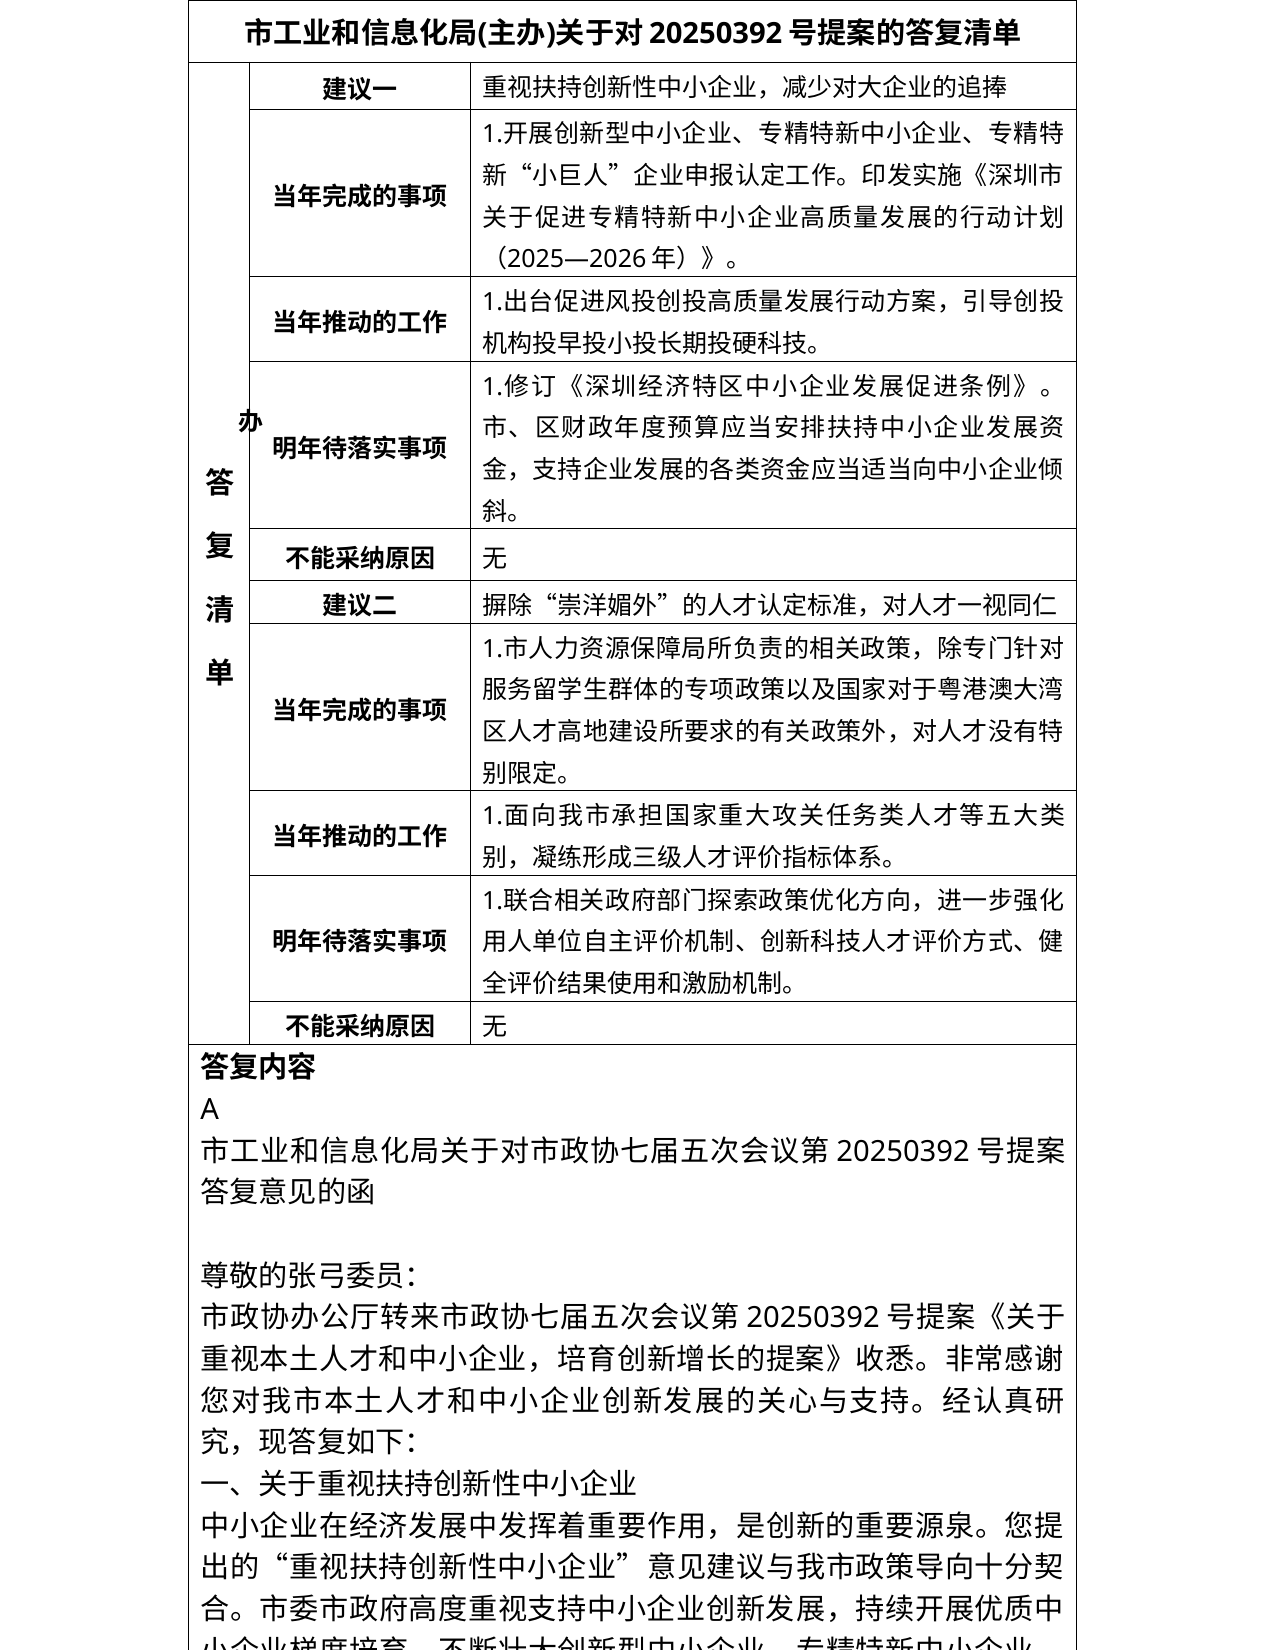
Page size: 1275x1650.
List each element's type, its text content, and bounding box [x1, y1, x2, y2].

table_cell 当年完成的事项 [250, 624, 470, 790]
table_cell 当年推动的工作 [250, 791, 470, 875]
table_cell 明年待落实事项 [250, 876, 470, 1001]
table_cell 1.开展创新型中小企业、专精特新中小企业、专精特新“小巨人”企业申报认定工作。印发实施《深圳市关于促进专精特新中小企业高质量发展的行动计划（2025—2026年）》。 [471, 110, 1076, 276]
table_cell 摒除“崇洋媚外”的人才认定标准，对人才一视同仁 [471, 581, 1076, 623]
table_cell 1.市人力资源保障局所负责的相关政策，除专门针对服务留学生群体的专项政策以及国家对于粤港澳大湾区人才高地建设所要求的有关政策外，对人才没有特别限定。 [471, 624, 1076, 790]
table_cell 当年完成的事项 [250, 110, 470, 276]
table_header 市工业和信息化局(主办)关于对20250392号提案的答复清单 [189, 1, 1076, 62]
table_cell 不能采纳原因 [250, 529, 470, 580]
table_cell 1.修订《深圳经济特区中小企业发展促进条例》。市、区财政年度预算应当安排扶持中小企业发展资金，支持企业发展的各类资金应当适当向中小企业倾斜。 [471, 362, 1076, 528]
table_cell 明年待落实事项 [250, 362, 470, 528]
table_cell 无 [471, 1002, 1076, 1043]
table_cell 1.面向我市承担国家重大攻关任务类人才等五大类别，凝练形成三级人才评价指标体系。 [471, 791, 1076, 875]
table_cell 答复内容 A 市工业和信息化局关于对市政协七届五次会议第20250392号提案答复意见的函 尊敬的张弓委员： 市政协办公厅转来市政协七届五次会议第20250392号提案《关于重视本土人才和中小企业，培育创新增长的提案》收悉。非常感谢您对我市本土人才和中小企业创新发展的关心与支持。经认真研究，现答复如下： 一、关于重视扶持创新性中小企业 中小企业在经济发展中发挥着重要作用，是创新的重要源泉。您提出的“重视扶持创新性中小企业”意见建议与我市政策导向十分契合。市委市政府高度重视支持中小企业创新发展，持续开展优质中小企业梯度培育，不断壮大创新型中小企业、专精特新中小企业、专精特新“小巨人”企业培育梯队，完善扶持政策，健全赋能体系，促进中小企业加快发展。2025年1月印发实施《深圳市关于促进专精特新中小企业高质量发展的行动计划（2025—2026年）》，进一步加大对专精特新中小企业的培育和支持力度。2025年2月市政府新闻办召开“打造最好科技创新生态和人才发展环境”主题新闻发布会，提出持续推动政策、资金、项目、平台、人才等创新资源更多布局在企业，充分调动广大中小微企业、初创企业的积极性和创造性，鼓励中小微企业自由探索、自主申报、承担研发攻关项目，推动各类公共半公共创新平台、创新载体、科技基础设施、科研仪器设备向中小微企业、初创企业以及社会各方面青年创业者开放共享。持续优化产业空间总体布局，创新空间保障方式，打造一批高品质、低成本的创新创业空间，满足创新性中小企业的空间需求。积极发展科技金融，通过千亿级产业引导基金、百亿级天使母基金和20亿元的科技创新种子基金，加强对创新性中小企业的金融支持，出台促进风投创投高质量发展行动方案，引导创投机构投早投小投长期投硬科技。 您的建议旨在加大对中小企业的资金支持力度。工信部《中小企业划型标准规定》采用从业人员、营业收入、资产总额等核心指标，分行业对企业进行划型，其中工业企业从业人员1000人以上且营业收入4亿元以上的为大企业。我市正在修订《深圳经济特区中小企业发展促进条例》，提出市、区财政年度预算应当安排扶持中小企业发展资金，支持企业发展的各类资金应当适当向中小企业倾斜。目前我市民营及中小企业发展项目扶持计划中的银行贷款担保费补贴项目、专精特新企业奖励项目、“创客中国”（深圳）创新创业大赛获奖奖励项目等，已明确大企业不符合申报条件。由于涉企资金扶持项目涉及部门较多，扶持项目的政策目标和条件要求也各不相同，相关政策主管部门将在满足国家和我市产业发展战略需求情况下，在扶持项目中对您的建议予以统筹考虑。 二、关于完善人才认定标准 市政府积极推动人才评价改革试点工作，于2024年1月印发《深圳市关于开展科技人才评价改革试点的实施方案》，以激发科技人才创新活力为目的，优化科技人才评价体系，引导各类科技人才人尽其才、才尽其用、用有所成。围绕我市承担国家重大攻关任务类、基础研究类、应用研究和技术开发类、社会公益研究类、科研仪器设备类、综合类别以及其他科技人才评价等六大主要科技人才类别，分类树立正确的评价导向，推动各试点单位会同承担国家重大攻关任务的“链主”“业主”企业以及开展前沿基础研究的企业等创新主体，细化人才评价标准、周期、方法、程序，凝练分类评价指标体系，促进科技界、产业界科研人才评价标准科学衔接。目前，市科技创新局已牵头凝练形成三级人才评价指标体系，下一步，将结合深圳的“鹏城孔雀”特聘岗位制度、职称评审、科研项目申报等政策，联合相关政府部门探索政策优化方向，进一步强化用人单位自主评价机制、创新科技人才评价方式、健全评价结果使用和激励机制，从试点单位和职能部门双向发力，对科技人才评价进行流程再造、模式重构、制度重塑，为科技人才评价提供更加科学、多元、灵活的改革范本，为加快建设具有全球重要影响力的产业科技创新中心提供有力人才支撑。 相关部门认真研究您的建议，目前市人力资源保障局所负责的相关政策，除专门针对服务留学生群体的专项政策以及国家对于粤港澳大湾区人才高地建设所要求的有关政策外，对人才没有特别限定。我市高层次人才政策文件中也已明确规定“坚持‘破四维’和‘立新标’并举，建立以创新价值、能力、贡献为导向的人才评价体系”。对于我市其它部门、各区现有政策中存在上述情况的，市人力资源保障局也将积极配合有关政策主管部门，探索新型人才认定方式。 再次感谢您对我市本土人才和中小企业创新发展的关心与支持！ 专此答复。 深圳市工业和信息化局 2025年8月15日 （联系人：陈放，电话：83051495） 公开方式：主动公开 抄送：市政协提案委、市政府督查室 是否公开：公开 [189, 1045, 1076, 1650]
table_cell 办答复清单 [189, 63, 249, 1043]
table_cell 无 [471, 529, 1076, 580]
table_cell 不能采纳原因 [250, 1002, 470, 1043]
table_cell 建议二 [250, 581, 470, 623]
table_cell 1.联合相关政府部门探索政策优化方向，进一步强化用人单位自主评价机制、创新科技人才评价方式、健全评价结果使用和激励机制。 [471, 876, 1076, 1001]
table_cell 重视扶持创新性中小企业，减少对大企业的追捧 [471, 63, 1076, 108]
table_cell 当年推动的工作 [250, 277, 470, 361]
table_cell 建议一 [250, 63, 470, 108]
table_cell 1.出台促进风投创投高质量发展行动方案，引导创投机构投早投小投长期投硬科技。 [471, 277, 1076, 361]
